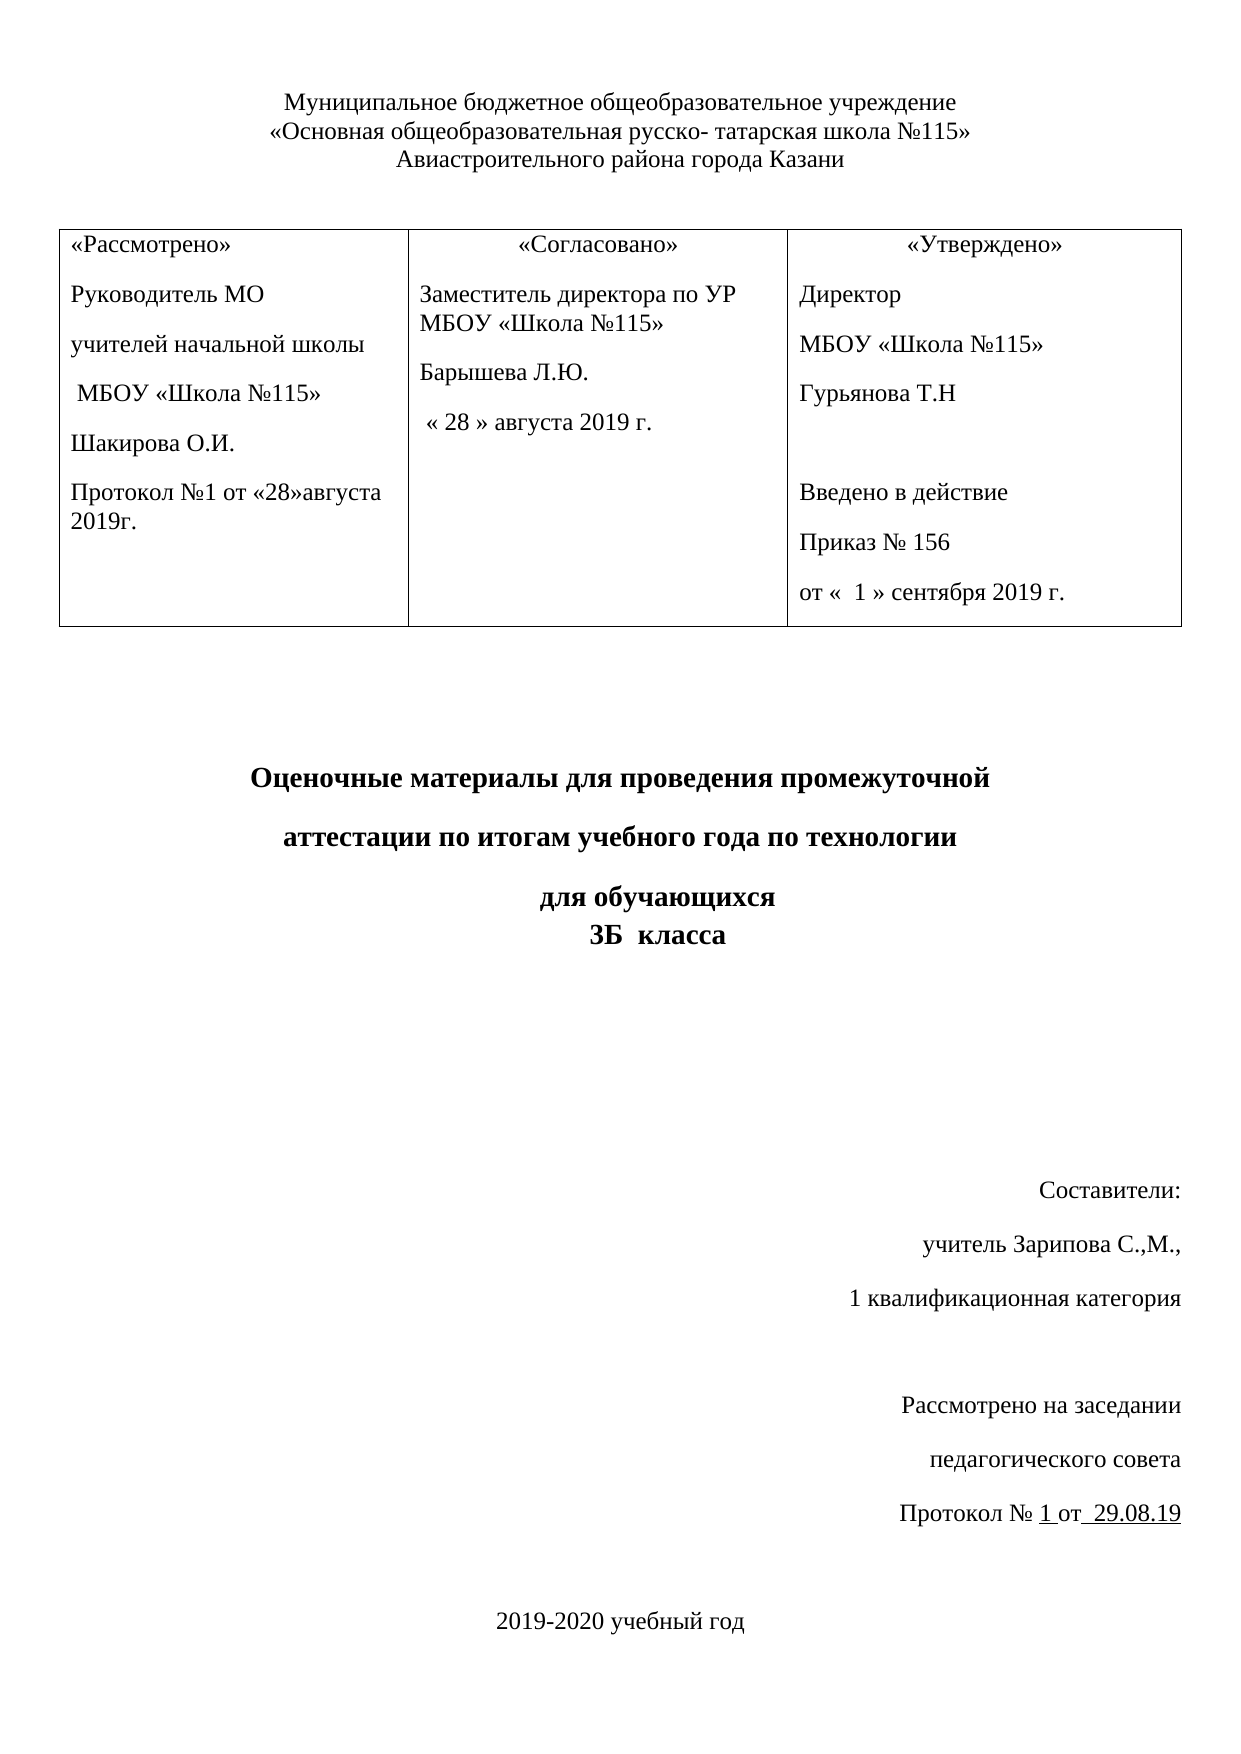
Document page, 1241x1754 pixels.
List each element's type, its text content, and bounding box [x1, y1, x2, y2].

text 2019-2020 учебный год [59, 1606, 1181, 1634]
text 1 квалификационная категория [236, 1283, 1181, 1311]
text Оценочные материалы для проведения промежуточной [59, 760, 1181, 794]
text для обучающихся [134, 879, 1181, 912]
text учитель Зарипова С.,М., [236, 1229, 1181, 1258]
text «Основная общеобразовательная русско- татарская школа №115» [59, 116, 1181, 144]
table_header «Рассмотрено» Руководитель МО учителей начальной школы МБОУ «Школа №115» Шакирова О.И. Протокол №1 от «28»августа 2019г. [60, 230, 408, 626]
text 3Б класса [134, 917, 1181, 951]
text Авиастроительного района города Казани [59, 144, 1181, 173]
text Протокол № 1 от 29.08.19 [59, 1498, 1181, 1527]
text Составители: [679, 1175, 1181, 1204]
table_header «Согласовано» Заместитель директора по УР МБОУ «Школа №115» Барышева Л.Ю. « 28 » августа 2019 г. [409, 230, 787, 626]
text Рассмотрено на заседании [59, 1390, 1181, 1419]
table_header «Утверждено» Директор МБОУ «Школа №115» Гурьянова Т.Н Введено в действие Приказ № 156 от « 1 » сентября 2019 г. [788, 230, 1181, 626]
text педагогического совета [59, 1444, 1181, 1473]
text аттестации по итогам учебного года по технологии [59, 819, 1181, 853]
text Муниципальное бюджетное общеобразовательное учреждение [59, 87, 1181, 116]
